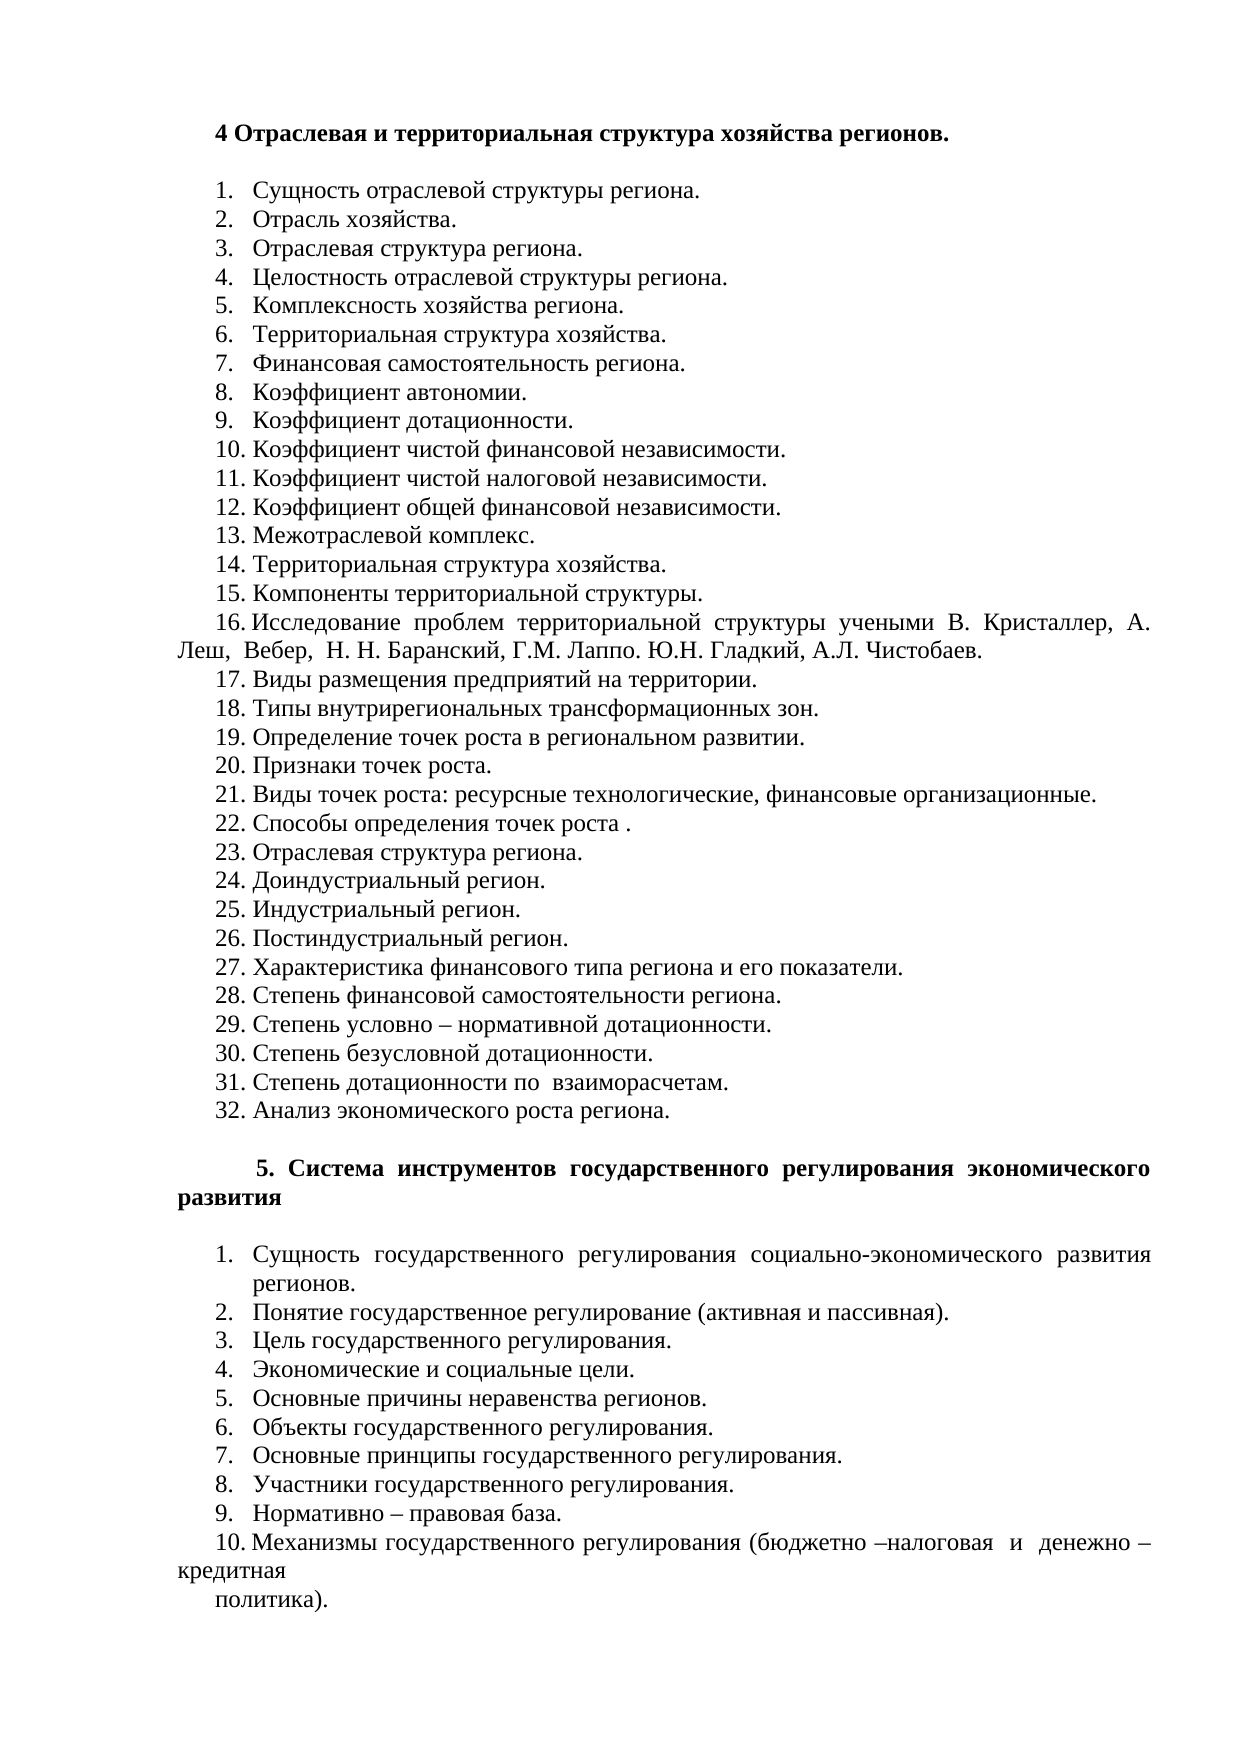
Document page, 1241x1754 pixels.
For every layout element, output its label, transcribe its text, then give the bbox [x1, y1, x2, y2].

list политика). [215, 1584, 1152, 1613]
list Характеристика финансового типа региона и его показатели. [215, 952, 1152, 981]
list Виды размещения предприятий на территории. [215, 664, 1152, 693]
list Коэффициент дотационности. [215, 406, 1152, 434]
list Целостность отраслевой структуры региона. [215, 262, 1152, 291]
list Экономические и социальные цели. [215, 1354, 1152, 1383]
list Коэффициент чистой финансовой независимости. [215, 434, 1152, 463]
list Компоненты территориальной структуры. [215, 578, 1152, 607]
list Коэффициент общей финансовой независимости. [215, 492, 1152, 521]
list Коэффициент автономии. [215, 377, 1152, 406]
list Отраслевая структура региона. [215, 233, 1152, 262]
list Степень условно – нормативной дотационности. [215, 1009, 1152, 1038]
list Понятие государственное регулирование (активная и пассивная). [215, 1297, 1152, 1326]
list Комплексность хозяйства региона. [215, 291, 1152, 319]
list Коэффициент чистой налоговой независимости. [215, 463, 1152, 492]
list Виды точек роста: ресурсные технологические, финансовые организационные. [215, 779, 1152, 808]
list Постиндустриальный регион. [215, 923, 1152, 952]
list Отрасль хозяйства. [215, 204, 1152, 233]
list Степень безусловной дотационности. [215, 1038, 1152, 1067]
list Цель государственного регулирования. [215, 1326, 1152, 1354]
list Финансовая самостоятельность региона. [215, 348, 1152, 377]
list Индустриальный регион. [215, 894, 1152, 923]
list Межотраслевой комплекс. [215, 521, 1152, 549]
list Отраслевая структура региона. [215, 837, 1152, 866]
text 4 Отраслевая и территориальная структура хозяйства регионов. [177, 118, 1152, 147]
list Сущность государственного регулирования социально-экономического развития регионов. [215, 1239, 1152, 1297]
list Участники государственного регулирования. [215, 1469, 1152, 1498]
list Территориальная структура хозяйства. [215, 319, 1152, 348]
list Степень дотационности по взаиморасчетам. [215, 1067, 1152, 1096]
list Признаки точек роста. [215, 751, 1152, 779]
list Сущность отраслевой структуры региона. [215, 176, 1152, 204]
list Анализ экономического роста региона. [215, 1096, 1152, 1124]
list Территориальная структура хозяйства. [215, 549, 1152, 578]
list Типы внутрирегиональных трансформационных зон. [215, 693, 1152, 722]
list Исследование проблем территориальной структуры учеными В. Кристаллер, А. Леш, Вебер, Н. Н. Баранский, Г.М. Лаппо. Ю.Н. Гладкий, А.Л. Чистобаев. [177, 607, 1152, 664]
list Доиндустриальный регион. [215, 866, 1152, 894]
list Степень финансовой самостоятельности региона. [215, 981, 1152, 1009]
list Объекты государственного регулирования. [215, 1412, 1152, 1441]
list Способы определения точек роста . [215, 808, 1152, 837]
list Основные принципы государственного регулирования. [215, 1441, 1152, 1469]
list Основные причины неравенства регионов. [215, 1383, 1152, 1412]
text 5. Система инструментов государственного регулирования экономического развития [177, 1153, 1152, 1211]
list Механизмы государственного регулирования (бюджетно –налоговая и денежно – кредитная [177, 1527, 1152, 1584]
list Нормативно – правовая база. [215, 1498, 1152, 1527]
list Определение точек роста в региональном развитии. [215, 722, 1152, 751]
